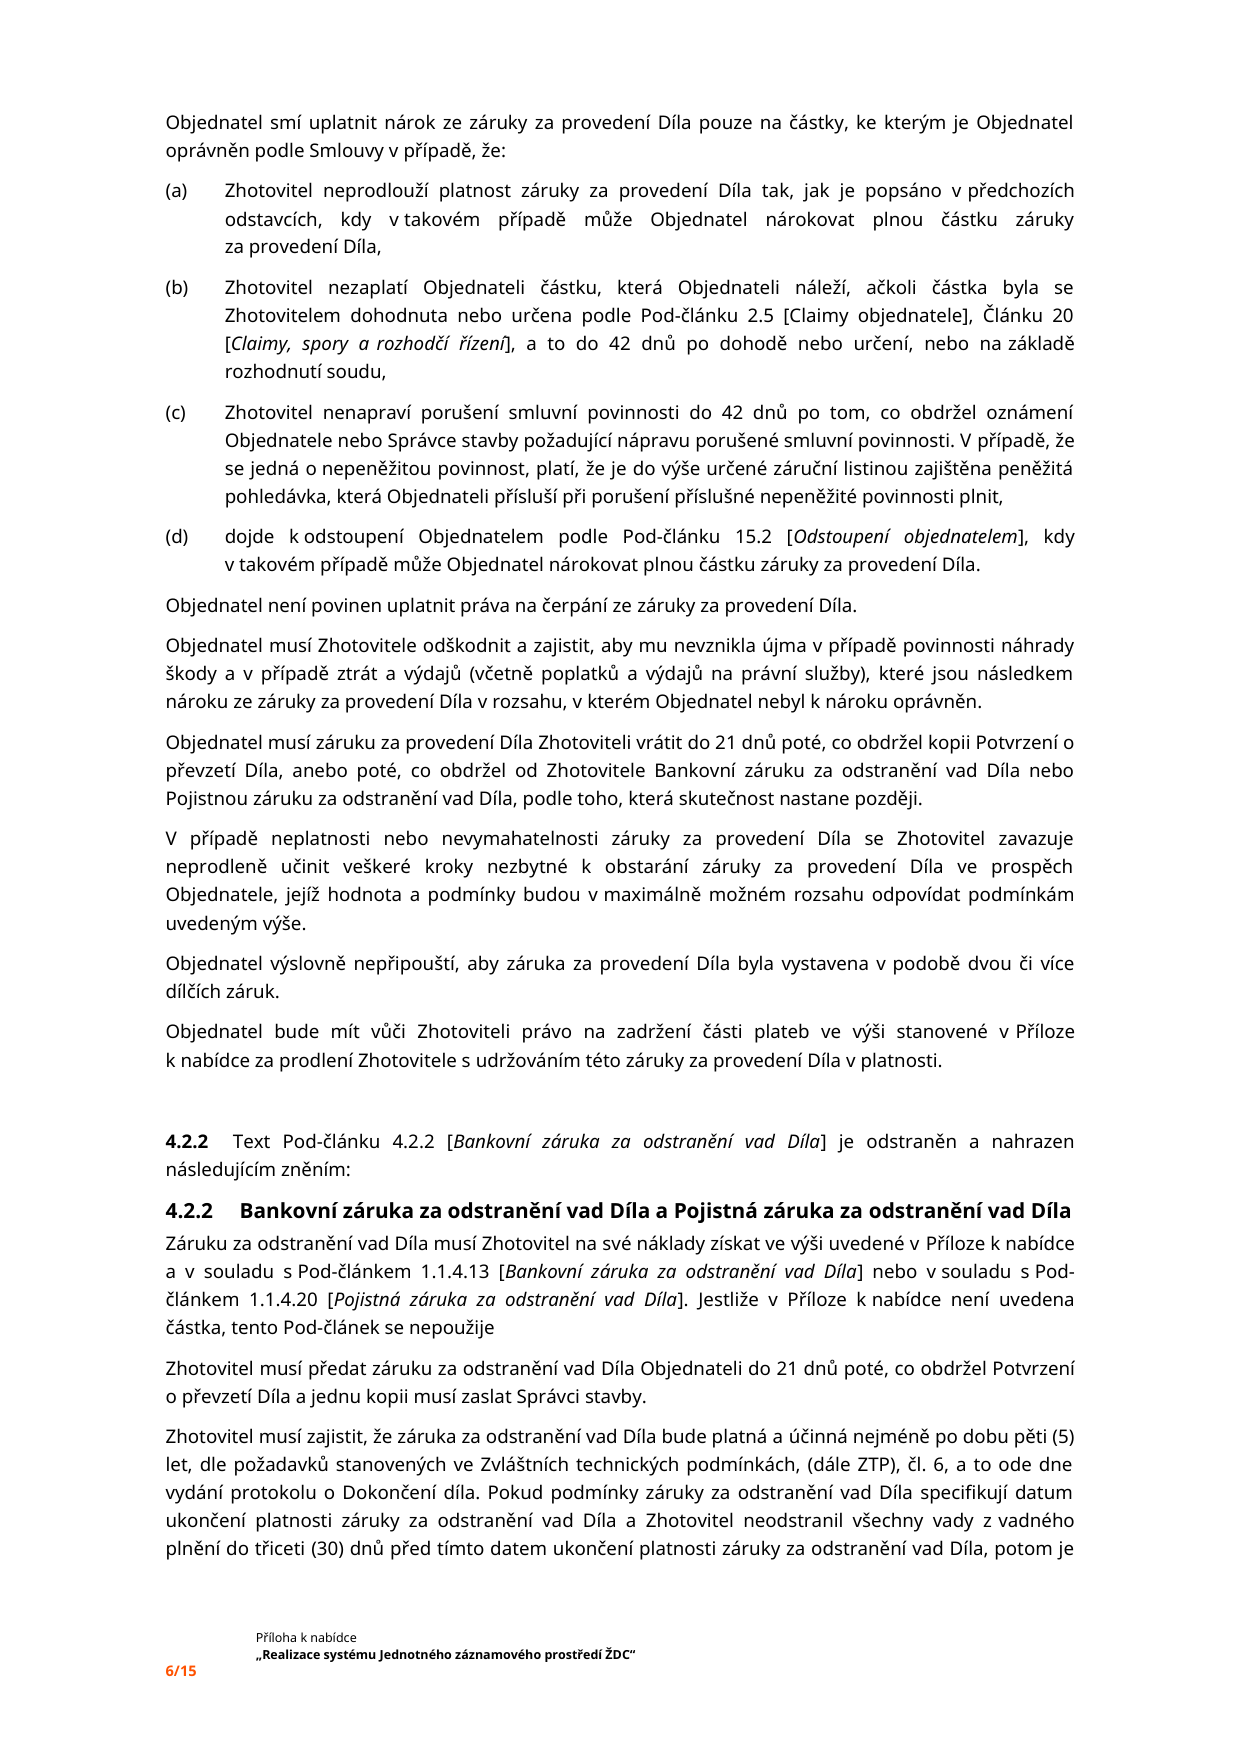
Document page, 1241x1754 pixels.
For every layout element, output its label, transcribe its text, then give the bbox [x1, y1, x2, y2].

text Objednatel smí uplatnit nárok ze záruky za provedení Díla pouze na částky, ke kterým je Objednatel oprávněn podle Smlouvy v případě, že: [165, 109, 1075, 163]
text V případě neplatnosti nebo nevymahatelnosti záruky za provedení Díla se Zhotovitel zavazuje neprodleně učinit veškeré kroky nezbytné k obstarání záruky za provedení Díla ve prospěch Objednatele, jejíž hodnota a podmínky budou v maximálně možném rozsahu odpovídat podmínkám uvedeným výše. [165, 826, 1075, 935]
text 4.2.2 Text Pod-článku 4.2.2 [Bankovní záruka za odstranění vad Díla] je odstraněn a nahrazen následujícím zněním: [165, 1128, 1075, 1181]
text Objednatel výslovně nepřipouští, aby záruka za provedení Díla byla vystavena v podobě dvou či více dílčích záruk. [165, 950, 1075, 1004]
text dojde k odstoupení Objednatelem podle Pod-článku 15.2 [Odstoupení objednatelem], kdy v takovém případě může Objednatel nárokovat plnou částku záruky za provedení Díla. [165, 523, 1075, 577]
text Zhotovitel nenapraví porušení smluvní povinnosti do 42 dnů po tom, co obdržel oznámení Objednatele nebo Správce stavby požadující nápravu porušené smluvní povinnosti. V případě, že se jedná o nepeněžitou povinnost, platí, že je do výše určené záruční listinou zajištěna peněžitá pohledávka, která Objednateli přísluší při porušení příslušné nepeněžité povinnosti plnit, [165, 399, 1075, 508]
text Zhotovitel nezaplatí Objednateli částku, která Objednateli náleží, ačkoli částka byla se Zhotovitelem dohodnuta nebo určena podle Pod-článku 2.5 [Claimy objednatele], Článku 20 [Claimy, spory a rozhodčí řízení], a to do 42 dnů po dohodě nebo určení, nebo na základě rozhodnutí soudu, [165, 274, 1075, 384]
text Záruku za odstranění vad Díla musí Zhotovitel na své náklady získat ve výši uvedené v Příloze k nabídce a v souladu s Pod-článkem 1.1.4.13 [Bankovní záruka za odstranění vad Díla] nebo v souladu s Pod-článkem 1.1.4.20 [Pojistná záruka za odstranění vad Díla]. Jestliže v Příloze k nabídce není uvedena částka, tento Pod-článek se nepoužije [165, 1230, 1075, 1340]
text Zhotovitel musí předat záruku za odstranění vad Díla Objednateli do 21 dnů poté, co obdržel Potvrzení o převzetí Díla a jednu kopii musí zaslat Správci stavby. [165, 1355, 1075, 1408]
text Objednatel musí záruku za provedení Díla Zhotoviteli vrátit do 21 dnů poté, co obdržel kopii Potvrzení o převzetí Díla, anebo poté, co obdržel od Zhotovitele Bankovní záruku za odstranění vad Díla nebo Pojistnou záruku za odstranění vad Díla, podle toho, která skutečnost nastane později. [165, 729, 1075, 811]
text Objednatel bude mít vůči Zhotoviteli právo na zadržení části plateb ve výši stanovené v Příloze k nabídce za prodlení Zhotovitele s udržováním této záruky za provedení Díla v platnosti. [165, 1019, 1075, 1072]
text Objednatel není povinen uplatnit práva na čerpání ze záruky za provedení Díla. [165, 592, 1075, 618]
text Zhotovitel neprodlouží platnost záruky za provedení Díla tak, jak je popsáno v předchozích odstavcích, kdy v takovém případě může Objednatel nárokovat plnou částku záruky za provedení Díla, [165, 178, 1075, 259]
text 4.2.2 Bankovní záruka za odstranění vad Díla a Pojistná záruka za odstranění vad Díla [165, 1196, 1075, 1225]
text Objednatel musí Zhotovitele odškodnit a zajistit, aby mu nevznikla újma v případě povinnosti náhrady škody a v případě ztrát a výdajů (včetně poplatků a výdajů na právní služby), které jsou následkem nároku ze záruky za provedení Díla v rozsahu, v kterém Objednatel nebyl k nároku oprávněn. [165, 633, 1075, 714]
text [165, 1423, 1075, 1561]
